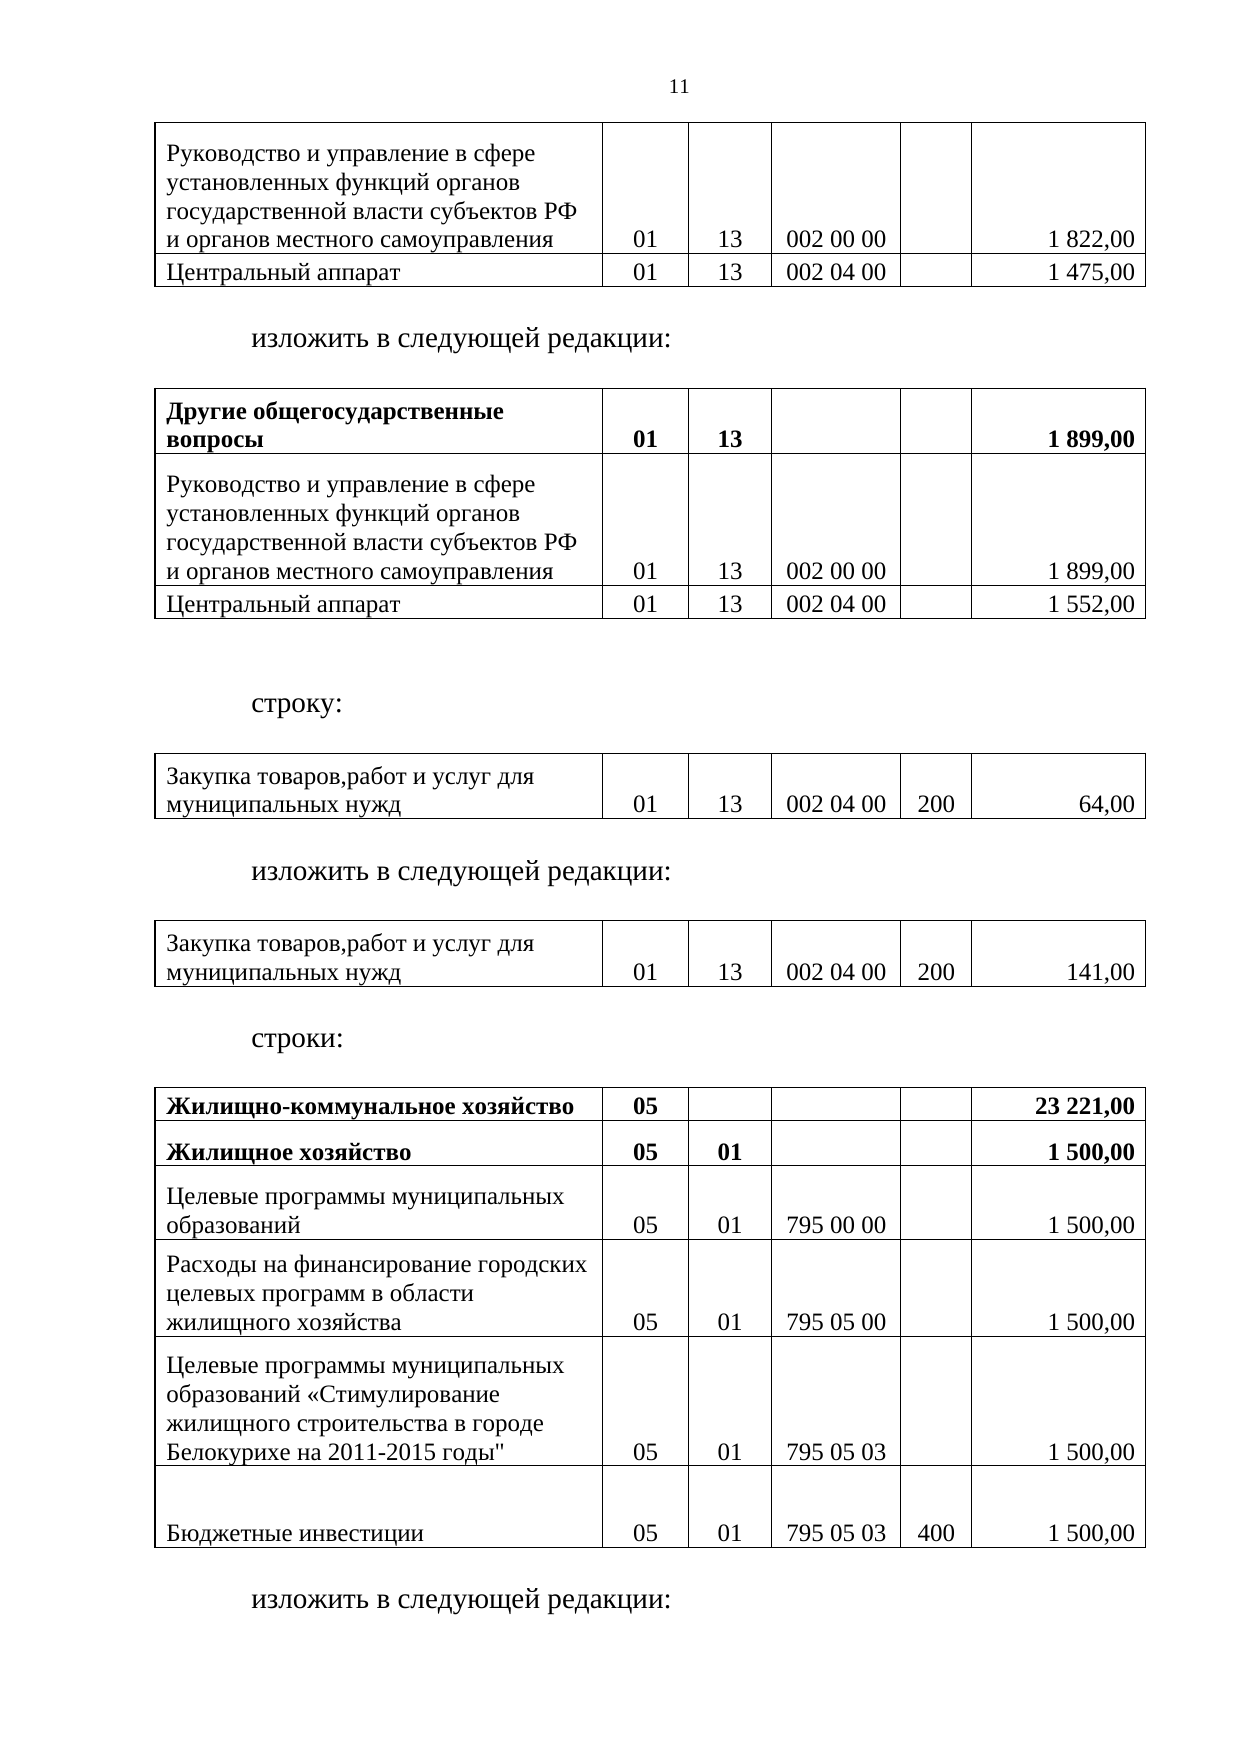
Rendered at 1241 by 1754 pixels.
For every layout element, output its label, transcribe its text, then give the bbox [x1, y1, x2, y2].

table_header 01 [603, 754, 688, 818]
table_cell 13 [689, 586, 771, 617]
table_cell [772, 1121, 900, 1165]
table_cell 01 [689, 1166, 771, 1239]
table_cell 1 500,00 [972, 1466, 1145, 1547]
table_header [772, 1088, 900, 1120]
table_header Жилищно-коммунальное хозяйство [156, 1088, 602, 1120]
text изложить в следующей редакции: [177, 853, 1181, 886]
table_cell 05 [603, 1240, 688, 1336]
table_header 01 [603, 921, 688, 986]
table_header 13 [689, 921, 771, 986]
table_cell 1 822,00 [972, 123, 1145, 253]
table_header [901, 389, 971, 453]
table_header [689, 1088, 771, 1120]
table_cell 1 475,00 [972, 254, 1145, 286]
table_header 200 [901, 921, 971, 986]
table_cell 1 500,00 [972, 1121, 1145, 1165]
table_cell 01 [689, 1337, 771, 1465]
table_cell Бюджетные инвестиции [156, 1466, 602, 1547]
table_cell 13 [689, 123, 771, 253]
table_cell 002 04 00 [772, 254, 900, 286]
table_header 141,00 [972, 921, 1145, 986]
table_cell [901, 1166, 971, 1239]
table_header 13 [689, 389, 771, 453]
table_cell 01 [603, 123, 688, 253]
table_cell [901, 1240, 971, 1336]
table_cell 13 [689, 254, 771, 286]
table_cell [901, 1121, 971, 1165]
table_cell 795 00 00 [772, 1166, 900, 1239]
text изложить в следующей редакции: [177, 1581, 1181, 1615]
table_header 002 04 00 [772, 754, 900, 818]
table_cell Целевые программы муниципальных образований «Стимулирование жилищного строительства в городе Белокурихе на 2011-2015 годы" [156, 1337, 602, 1465]
table_cell Расходы на финансирование городских целевых программ в области жилищного хозяйства [156, 1240, 602, 1336]
table_cell [901, 1337, 971, 1465]
table_cell 795 05 03 [772, 1466, 900, 1547]
table_header 01 [603, 389, 688, 453]
table_header Закупка товаров,работ и услуг для муниципальных нужд [156, 754, 602, 818]
table_cell 1 500,00 [972, 1240, 1145, 1336]
table_cell 01 [603, 254, 688, 286]
text строки: [177, 1020, 1181, 1054]
table_header [772, 389, 900, 453]
table_cell 002 00 00 [772, 123, 900, 253]
table_cell 05 [603, 1166, 688, 1239]
table_cell 01 [689, 1466, 771, 1547]
table_header Закупка товаров,работ и услуг для муниципальных нужд [156, 921, 602, 986]
table_cell 05 [603, 1466, 688, 1547]
table_cell 002 04 00 [772, 586, 900, 617]
table_header 1 899,00 [972, 389, 1145, 453]
table_cell 795 05 00 [772, 1240, 900, 1336]
table_header 05 [603, 1088, 688, 1120]
table_cell 1 552,00 [972, 586, 1145, 617]
table_cell [901, 254, 971, 286]
table_cell 1 500,00 [972, 1337, 1145, 1465]
table_header 13 [689, 754, 771, 818]
table_cell Руководство и управление в сфере установленных функций органов государственной власти субъектов РФ и органов местного самоуправления [156, 123, 602, 253]
text изложить в следующей редакции: [177, 321, 1181, 354]
table_header 64,00 [972, 754, 1145, 818]
table_cell 002 00 00 [772, 454, 900, 584]
table_cell 01 [689, 1121, 771, 1165]
table_cell 400 [901, 1466, 971, 1547]
table_cell 13 [689, 454, 771, 584]
table_cell [901, 454, 971, 584]
table_cell 01 [603, 454, 688, 584]
table_cell 1 899,00 [972, 454, 1145, 584]
table_header 23 221,00 [972, 1088, 1145, 1120]
table_cell 1 500,00 [972, 1166, 1145, 1239]
table_header 002 04 00 [772, 921, 900, 986]
table_cell 01 [689, 1240, 771, 1336]
table_cell Центральный аппарат [156, 586, 602, 617]
table_cell Руководство и управление в сфере установленных функций органов государственной власти субъектов РФ и органов местного самоуправления [156, 454, 602, 584]
table_cell Жилищное хозяйство [156, 1121, 602, 1165]
table_cell 795 05 03 [772, 1337, 900, 1465]
text строку: [177, 686, 1181, 719]
table_cell Целевые программы муниципальных образований [156, 1166, 602, 1239]
table_cell 05 [603, 1121, 688, 1165]
table_cell [901, 123, 971, 253]
table_header Другие общегосударственные вопросы [156, 389, 602, 453]
table_cell [901, 586, 971, 617]
table_cell 05 [603, 1337, 688, 1465]
table_cell Центральный аппарат [156, 254, 602, 286]
table_header [901, 1088, 971, 1120]
table_header 200 [901, 754, 971, 818]
table_cell 01 [603, 586, 688, 617]
